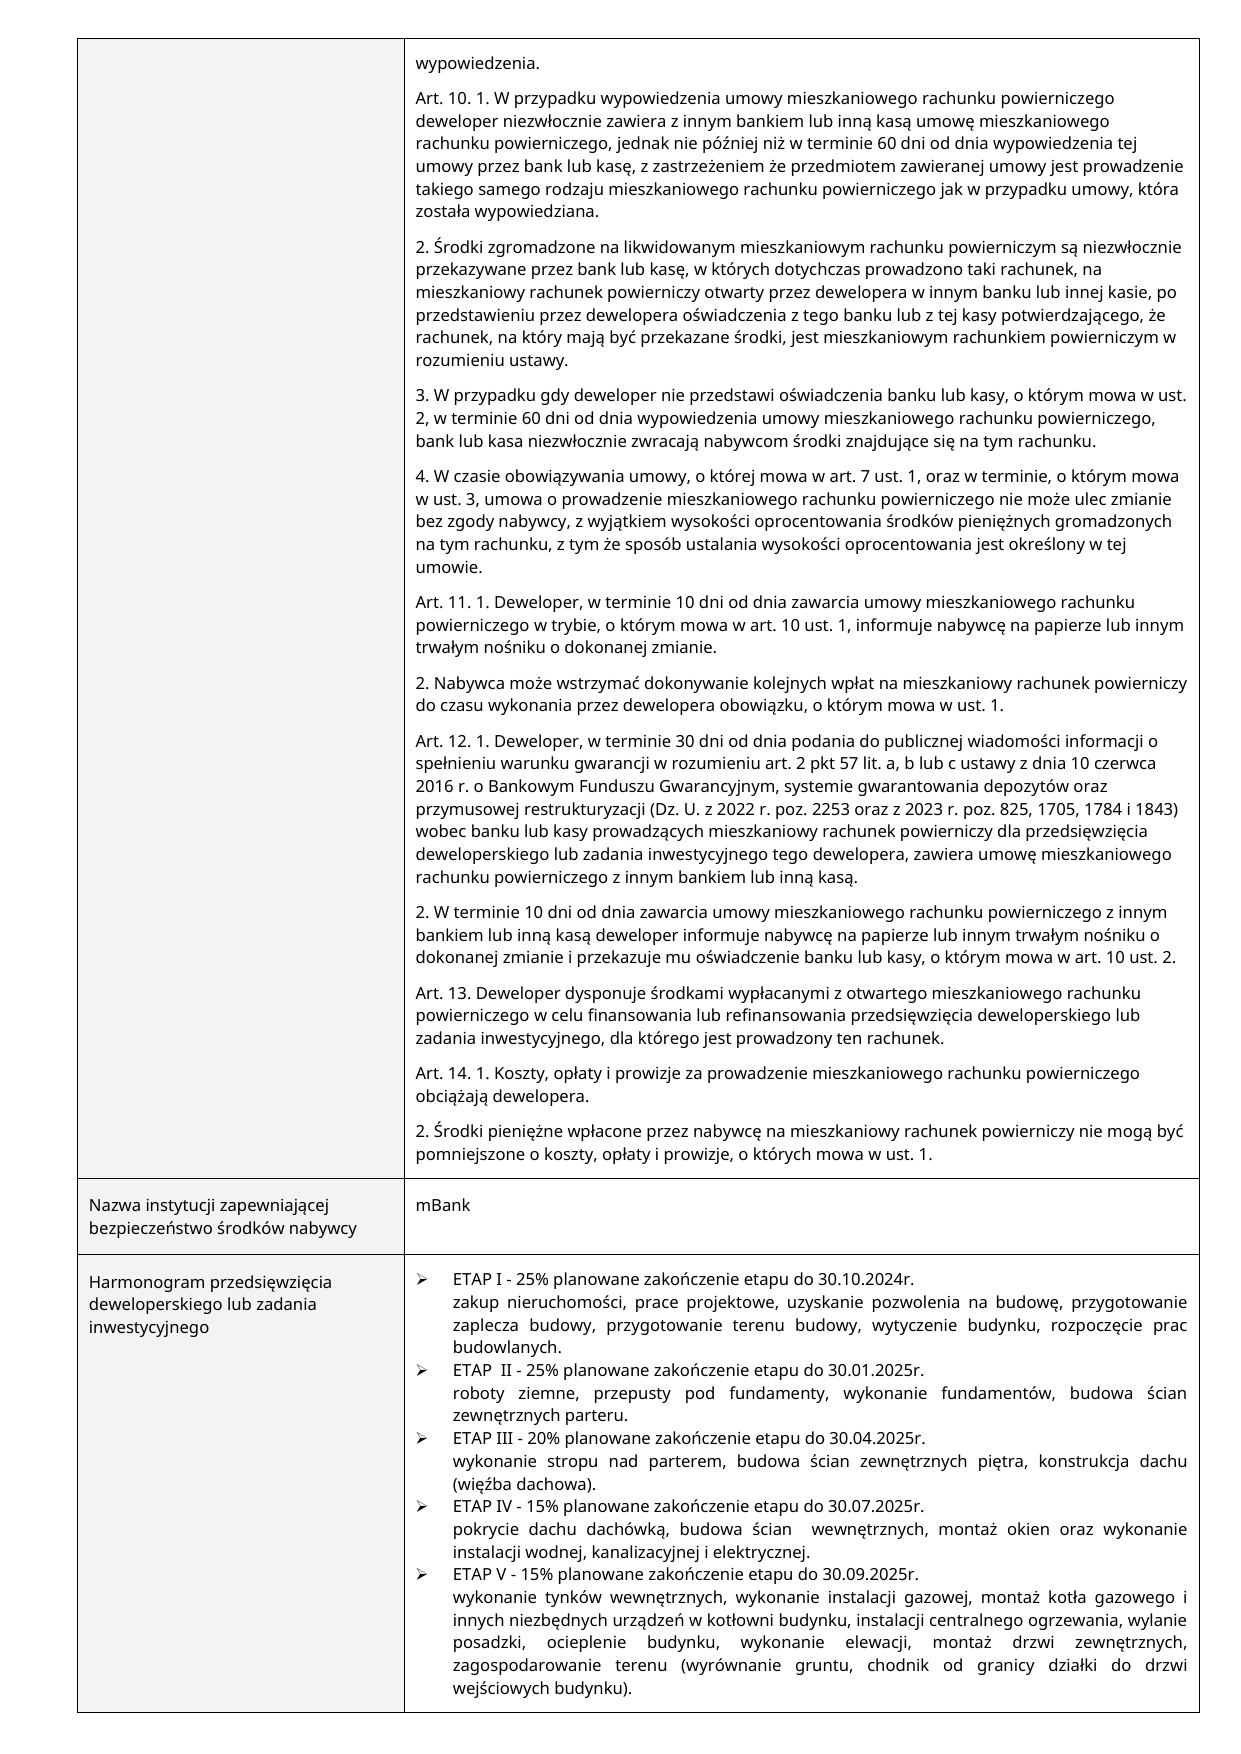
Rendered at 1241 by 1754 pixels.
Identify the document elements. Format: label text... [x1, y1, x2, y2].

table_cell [78, 39, 404, 1178]
table_cell mBank [405, 1179, 1199, 1254]
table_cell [405, 39, 1199, 1178]
table_cell ETAP I - 25% planowane zakończenie etapu do 30.10.2024r. zakup nieruchomości, prace projektowe, uzyskanie pozwolenia na budowę, przygotowanie zaplecza budowy, przygotowanie terenu budowy, wytyczenie budynku, rozpoczęcie prac budowlanych. ETAP II - 25% planowane zakończenie etapu do 30.01.2025r. roboty ziemne, przepusty pod fundamenty, wykonanie fundamentów, budowa ścian zewnętrznych parteru. ETAP III - 20% planowane zakończenie etapu do 30.04.2025r. wykonanie stropu nad parterem, budowa ścian zewnętrznych piętra, konstrukcja dachu (więźba dachowa). ETAP IV - 15% planowane zakończenie etapu do 30.07.2025r. pokrycie dachu dachówką, budowa ścian wewnętrznych, montaż okien oraz wykonanie instalacji wodnej, kanalizacyjnej i elektrycznej. ETAP V - 15% planowane zakończenie etapu do 30.09.2025r. wykonanie tynków wewnętrznych, wykonanie instalacji gazowej, montaż kotła gazowego i innych niezbędnych urządzeń w kotłowni budynku, instalacji centralnego ogrzewania, wylanie posadzki, ocieplenie budynku, wykonanie elewacji, montaż drzwi zewnętrznych, zagospodarowanie terenu (wyrównanie gruntu, chodnik od granicy działki do drzwi wejściowych budynku). [405, 1255, 1199, 1712]
table_cell Harmonogram przedsięwzięcia deweloperskiego lub zadania inwestycyjnego [78, 1255, 404, 1712]
table_cell Nazwa instytucji zapewniającej bezpieczeństwo środków nabywcy [78, 1179, 404, 1254]
